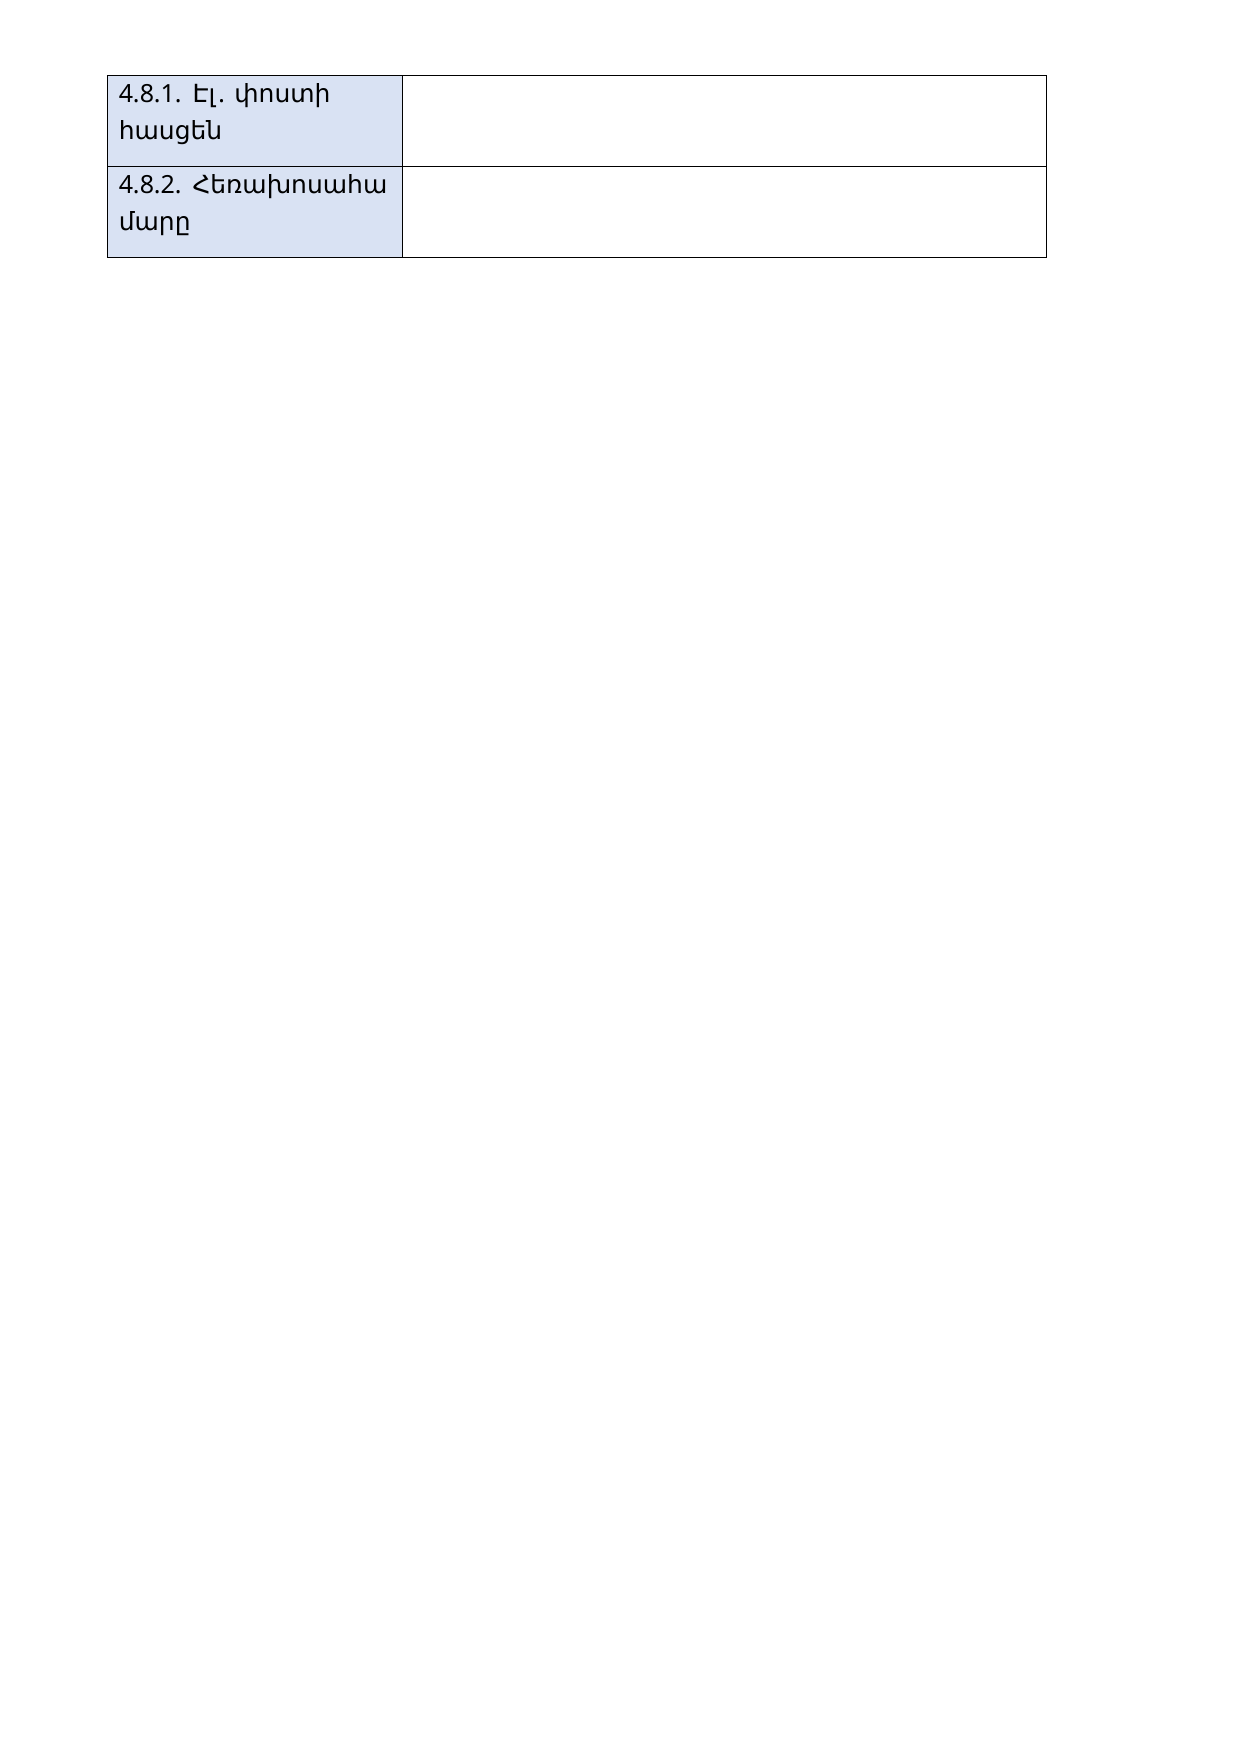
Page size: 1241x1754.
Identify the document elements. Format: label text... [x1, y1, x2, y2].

table_cell Հեռախոսահամարը [108, 167, 402, 257]
table_header Էլ․ փոստի հասցեն [108, 76, 402, 166]
table_header [403, 76, 1046, 166]
table_cell [403, 167, 1046, 257]
